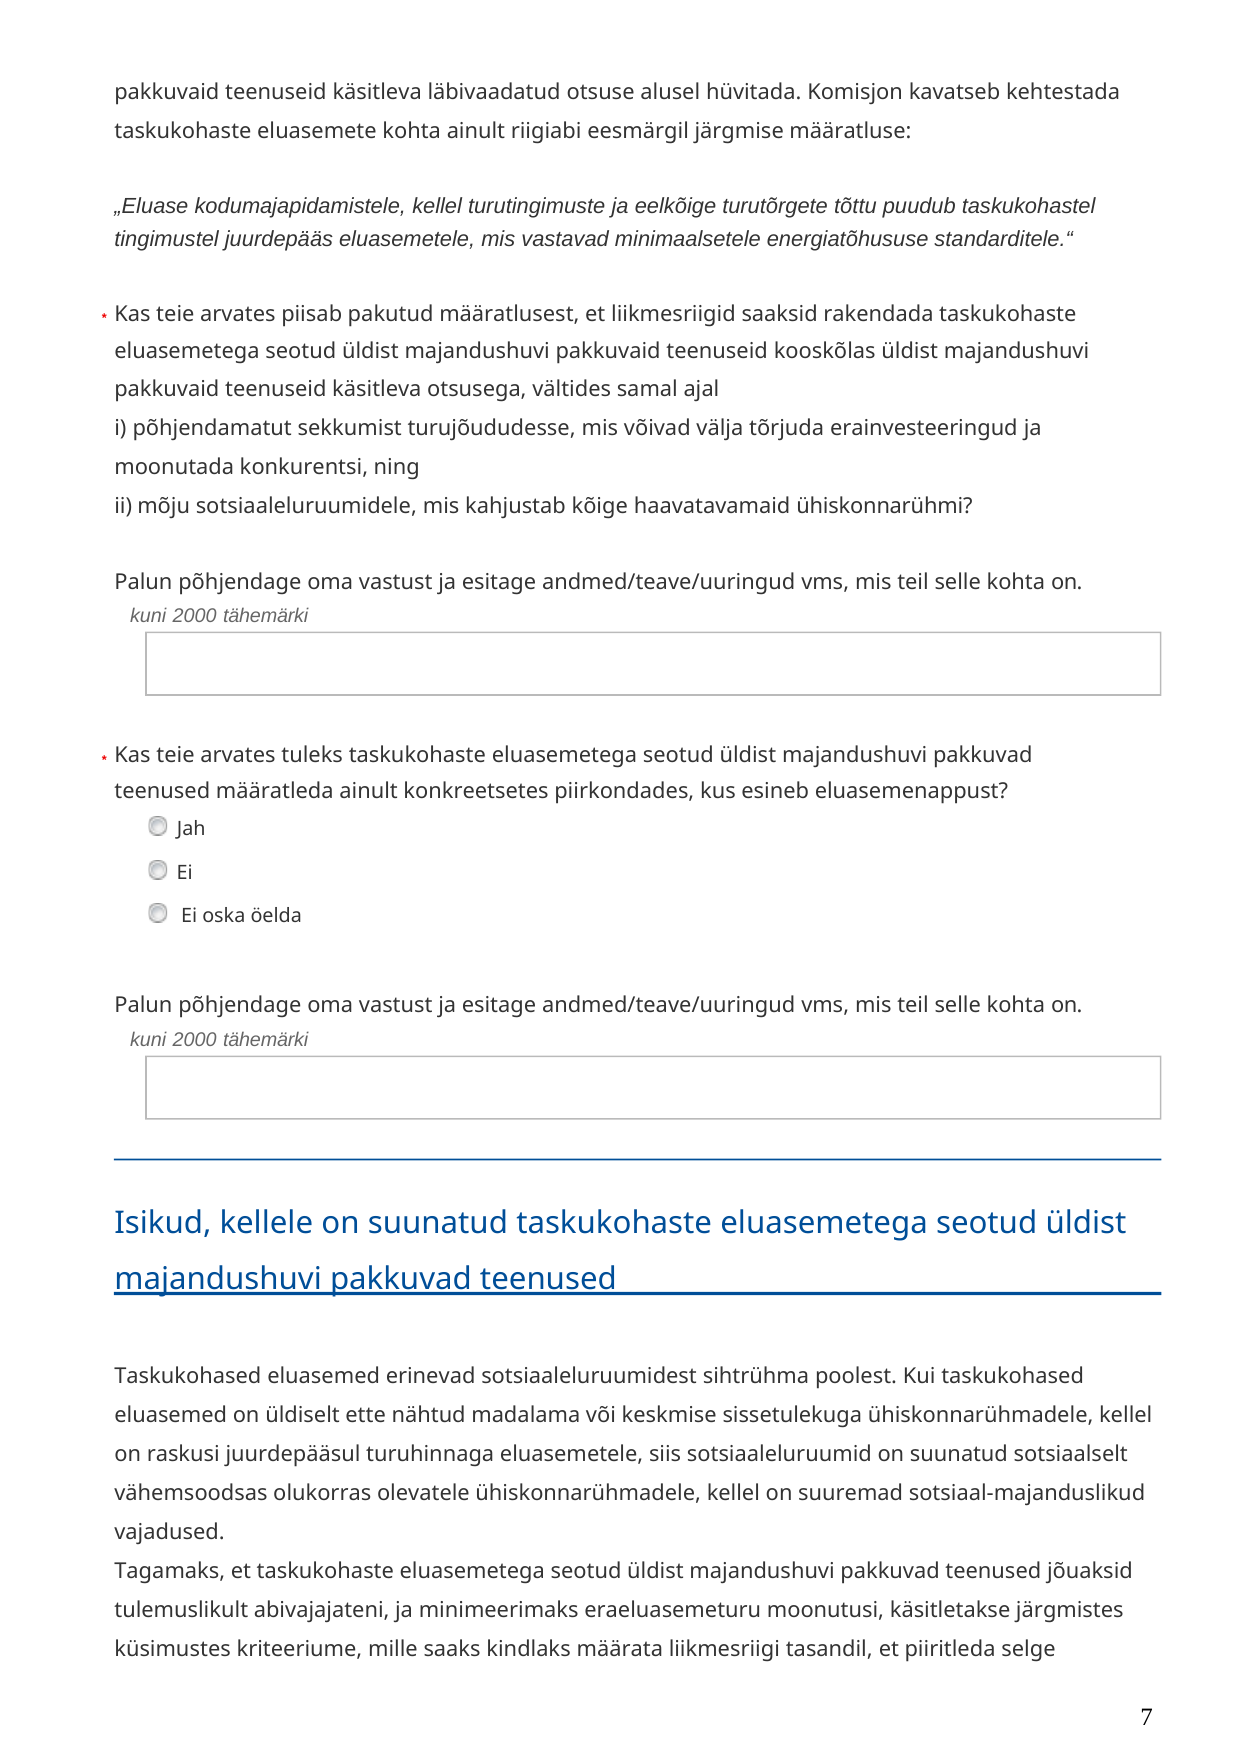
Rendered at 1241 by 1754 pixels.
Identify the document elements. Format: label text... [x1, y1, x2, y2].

list põhjendamatut sekkumist turujõududesse, mis võivad välja tõrjuda erainvesteeringud ja moonutada konkurentsi, ning [114, 412, 1094, 481]
text Jah Ei [148, 814, 225, 889]
text kuni 2000 tähemärki [130, 1028, 1166, 1051]
picture [148, 903, 168, 923]
picture [148, 816, 168, 836]
picture [148, 860, 168, 880]
list mõju sotsiaaleluruumidele, mis kahjustab kõige haavatavamaid ühiskonnarühmi? [114, 490, 1166, 519]
text Ei oska öelda [148, 901, 1166, 933]
text Taskukohased eluasemed erinevad sotsiaaleluruumidest sihtrühma poolest. Kui taskukohased eluasemed on üldiselt ette nähtud madalama või keskmise sissetulekuga ühiskonnarühmadele, kellel on raskusi juurdepääsul turuhinnaga eluasemetele, siis sotsiaaleluruumid on suunatud sotsiaalselt vähemsoodsas olukorras olevatele ühiskonnarühmadele, kellel on suuremad sotsiaal-majanduslikud vajadused. [114, 1360, 1154, 1545]
list Kas teie arvates tuleks taskukohaste eluasemetega seotud üldist majandushuvi pakkuvad teenused määratleda ainult konkreetsetes piirkondades, kus esineb eluasemenappust? [102, 739, 1078, 804]
text „Eluase kodumajapidamistele, kellel turutingimuste ja eelkõige turutõrgete tõttu puudub taskukohastel tingimustel juurdepääs eluasemetele, mis vastavad minimaalsetele energiatõhususe standarditele.“ [114, 193, 1166, 251]
text kuni 2000 tähemärki [130, 604, 1166, 627]
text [114, 1555, 1154, 1663]
text Palun põhjendage oma vastust ja esitage andmed/teave/uuringud vms, mis teil selle kohta on. [114, 566, 1166, 595]
subtitle Isikud, kellele on suunatud taskukohaste eluasemetega seotud üldist majandushuvi pakkuvad teenused [114, 1200, 1166, 1299]
text pakkuvaid teenuseid käsitleva läbivaadatud otsuse alusel hüvitada. Komisjon kavatseb kehtestada taskukohaste eluasemete kohta ainult riigiabi eesmärgil järgmise määratluse: [114, 76, 1166, 145]
text Palun põhjendage oma vastust ja esitage andmed/teave/uuringud vms, mis teil selle kohta on. [114, 989, 1166, 1019]
list Kas teie arvates piisab pakutud määratlusest, et liikmesriigid saaksid rakendada taskukohaste eluasemetega seotud üldist majandushuvi pakkuvaid teenuseid kooskõlas üldist majandushuvi pakkuvaid teenuseid käsitleva otsusega, vältides samal ajal [102, 298, 1133, 402]
